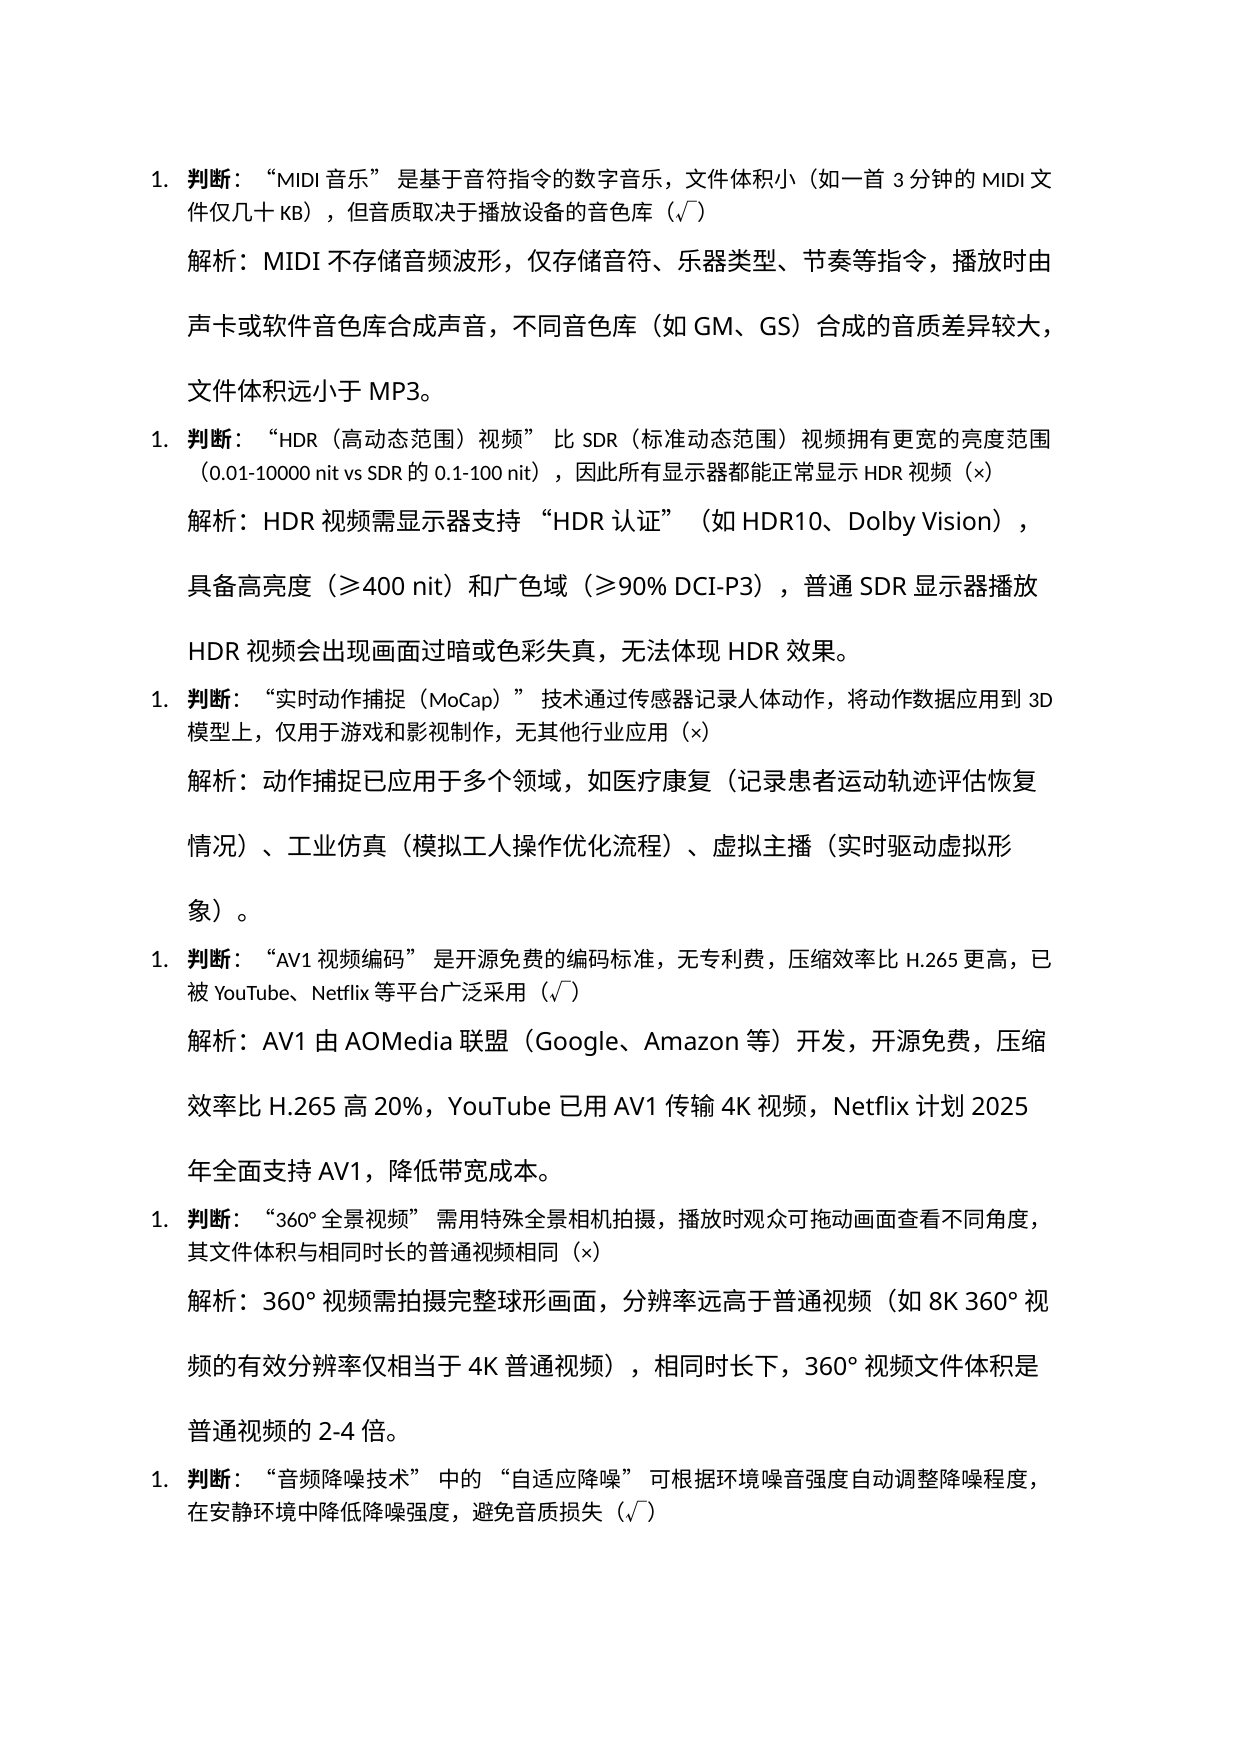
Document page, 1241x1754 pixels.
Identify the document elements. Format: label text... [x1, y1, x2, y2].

text 解析：MIDI 不存储音频波形，仅存储音符、乐器类型、节奏等指令，播放时由声卡或软件音色库合成声音，不同音色库（如 GM、GS）合成的音质差异较大，文件体积远小于 MP3。 [187, 227, 1053, 422]
list 判断：“HDR（高动态范围）视频” 比 SDR（标准动态范围）视频拥有更宽的亮度范围（0.01-10000 nit vs SDR 的 0.1-100 nit），因此所有显示器都能正常显示 HDR 视频（×） [150, 422, 1053, 487]
text 解析：动作捕捉已应用于多个领域，如医疗康复（记录患者运动轨迹评估恢复情况）、工业仿真（模拟工人操作优化流程）、虚拟主播（实时驱动虚拟形象）。 [187, 747, 1053, 942]
list 判断：“AV1 视频编码” 是开源免费的编码标准，无专利费，压缩效率比 H.265 更高，已被 YouTube、Netflix 等平台广泛采用（√） [150, 942, 1053, 1007]
list 判断：“音频降噪技术” 中的 “自适应降噪” 可根据环境噪音强度自动调整降噪程度，在安静环境中降低降噪强度，避免音质损失（√） [150, 1462, 1053, 1527]
list 判断：“MIDI 音乐” 是基于音符指令的数字音乐，文件体积小（如一首 3 分钟的 MIDI 文件仅几十 KB），但音质取决于播放设备的音色库（√） [150, 162, 1053, 227]
text 解析：360° 视频需拍摄完整球形画面，分辨率远高于普通视频（如 8K 360° 视频的有效分辨率仅相当于 4K 普通视频），相同时长下，360° 视频文件体积是普通视频的 2-4 倍。 [187, 1267, 1053, 1462]
text 解析：AV1 由 AOMedia 联盟（Google、Amazon 等）开发，开源免费，压缩效率比 H.265 高 20%，YouTube 已用 AV1 传输 4K 视频，Netflix 计划 2025 年全面支持 AV1，降低带宽成本。 [187, 1007, 1053, 1202]
list 判断：“实时动作捕捉（MoCap）” 技术通过传感器记录人体动作，将动作数据应用到 3D 模型上，仅用于游戏和影视制作，无其他行业应用（×） [150, 682, 1053, 747]
list 判断：“360° 全景视频” 需用特殊全景相机拍摄，播放时观众可拖动画面查看不同角度，其文件体积与相同时长的普通视频相同（×） [150, 1202, 1053, 1267]
text 解析：HDR 视频需显示器支持 “HDR 认证”（如 HDR10、Dolby Vision），具备高亮度（≥400 nit）和广色域（≥90% DCI-P3），普通 SDR 显示器播放 HDR 视频会出现画面过暗或色彩失真，无法体现 HDR 效果。 [187, 487, 1053, 682]
